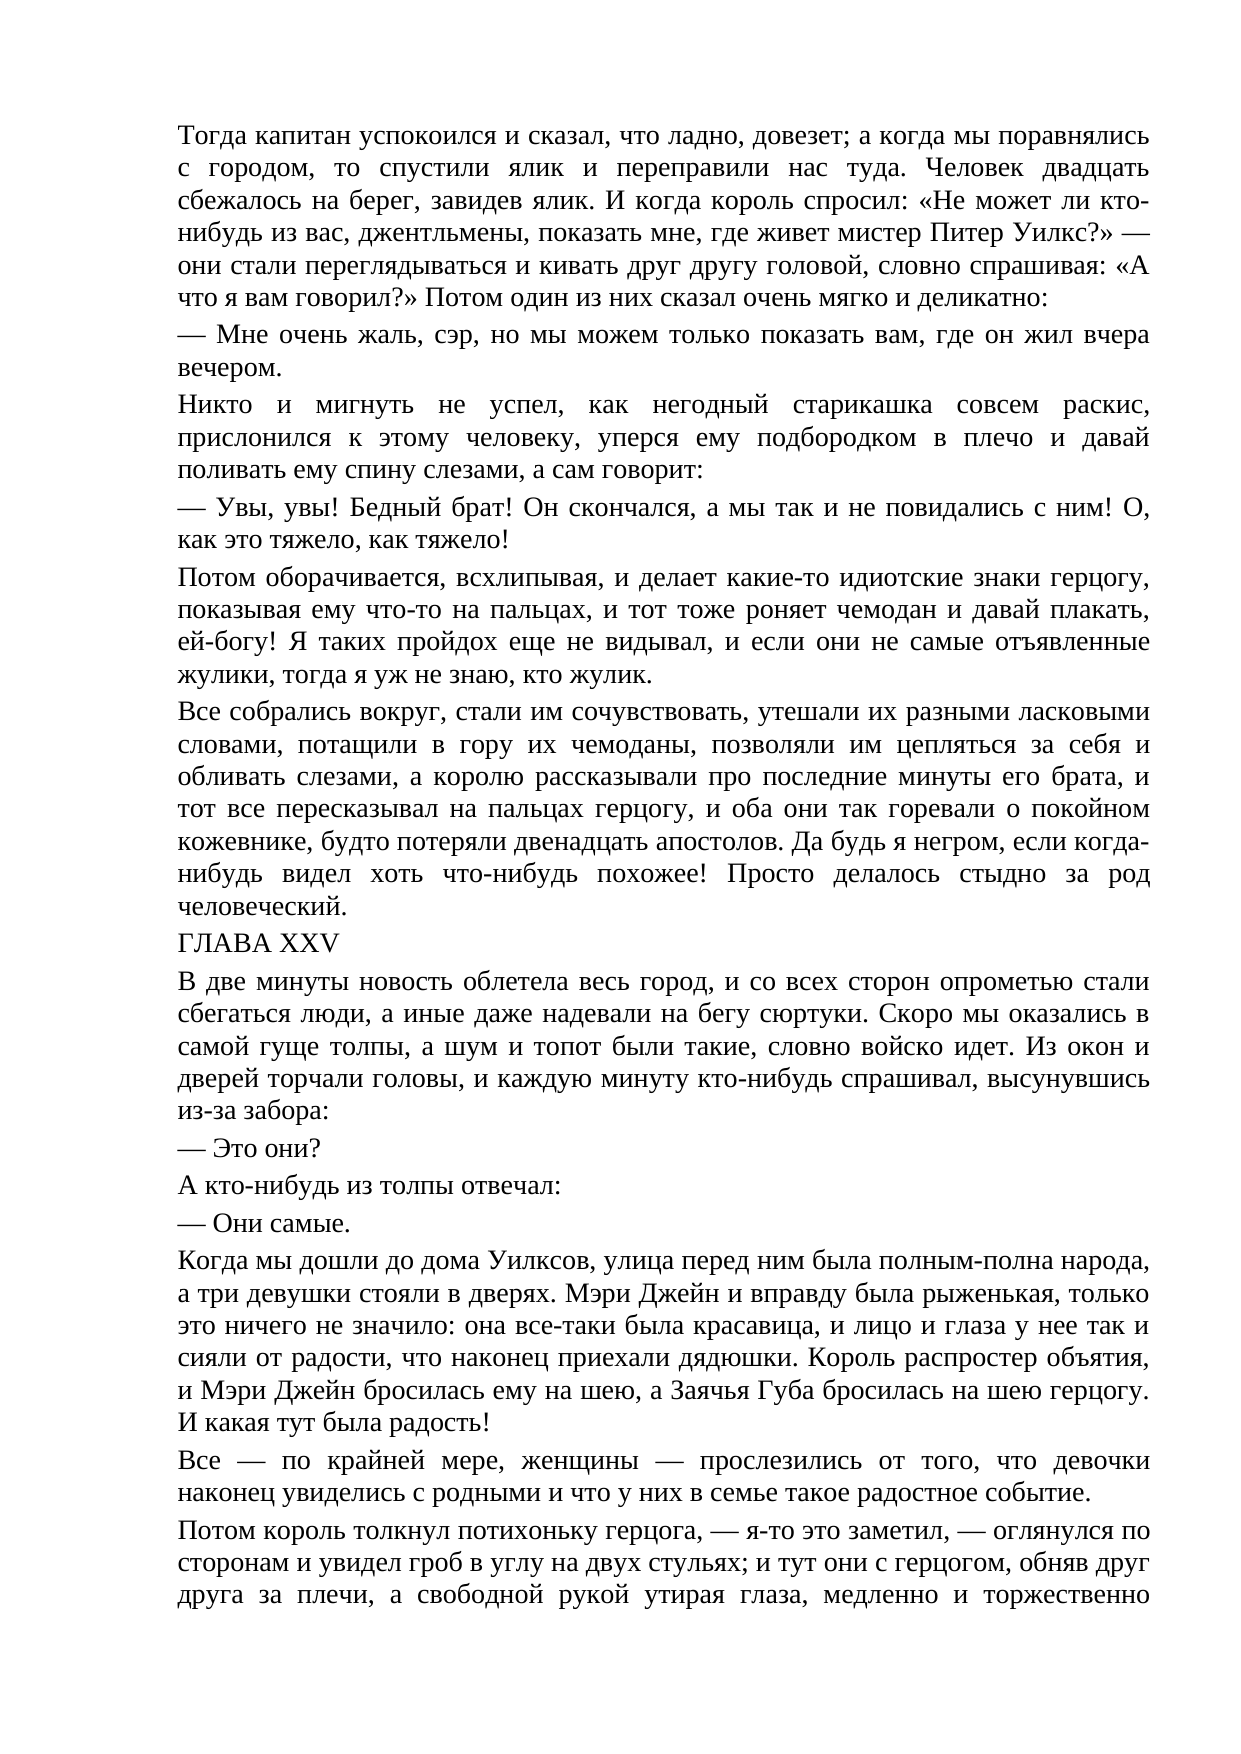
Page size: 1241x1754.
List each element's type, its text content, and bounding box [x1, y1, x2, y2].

text Потом оборачивается, всхлипывая, и делает какие-то идиотские знаки герцогу, показывая ему что-то на пальцах, и тот тоже роняет чемодан и давай плакать, ей-богу! Я таких пройдох еще не видывал, и если они не самые отъявленные жулики, тогда я уж не знаю, кто жулик. [177, 560, 1152, 689]
text Все собрались вокруг, стали им сочувствовать, утешали их разными ласковыми словами, потащили в гору их чемоданы, позволяли им цепляться за себя и обливать слезами, а королю рассказывали про последние минуты его брата, и тот все пересказывал на пальцах герцогу, и оба они так горевали о покойном кожевнике, будто потеряли двенадцать апостолов. Да будь я негром, если когда-нибудь видел хоть что-нибудь похожее! Просто делалось стыдно за род человеческий. [177, 694, 1152, 921]
text Все — по крайней мере, женщины — прослезились от того, что девочки наконец увиделись с родными и что у них в семье такое радостное событие. [177, 1443, 1152, 1508]
text Тогда капитан успокоился и сказал, что ладно, довезет; а когда мы поравнялись с городом, то спустили ялик и переправили нас туда. Человек двадцать сбежалось на берег, завидев ялик. И когда король спросил: «Не может ли кто-нибудь из вас, джентльмены, показать мне, где живет мистер Питер Уилкс?» — они стали переглядываться и кивать друг другу головой, словно спрашивая: «А что я вам говорил?» Потом один из них сказал очень мягко и деликатно: [177, 118, 1152, 312]
text В две минуты новость облетела весь город, и со всех сторон опрометью стали сбегаться люди, а иные даже надевали на бегу сюртуки. Скоро мы оказались в самой гуще толпы, а шум и топот были такие, словно войско идет. Из окон и дверей торчали головы, и каждую минуту кто-нибудь спрашивал, высунувшись из-за забора: [177, 964, 1152, 1126]
text — Увы, увы! Бедный брат! Он скончался, а мы так и не повидались с ним! О, как это тяжело, как тяжело! [177, 490, 1152, 554]
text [177, 1513, 1152, 1610]
text — Это они? [177, 1131, 1152, 1163]
text Никто и мигнуть не успел, как негодный старикашка совсем раскис, прислонился к этому человеку, уперся ему подбородком в плечо и давай поливать ему спину слезами, а сам говорит: [177, 387, 1152, 485]
text Когда мы дошли до дома Уилксов, улица перед ним была полным-полна народа, а три девушки стояли в дверях. Мэри Джейн и вправду была рыженькая, только это ничего не значило: она все-таки была красавица, и лицо и глаза у нее так и сияли от радости, что наконец приехали дядюшки. Король распростер объятия, и Мэри Джейн бросилась ему на шею, а Заячья Губа бросилась на шею герцогу. И какая тут была радость! [177, 1243, 1152, 1438]
text А кто-нибудь из толпы отвечал: [177, 1168, 1152, 1201]
text ГЛАВА XXV [177, 926, 1152, 959]
text — Они самые. [177, 1206, 1152, 1238]
text — Мне очень жаль, сэр, но мы можем только показать вам, где он жил вчера вечером. [177, 318, 1152, 382]
